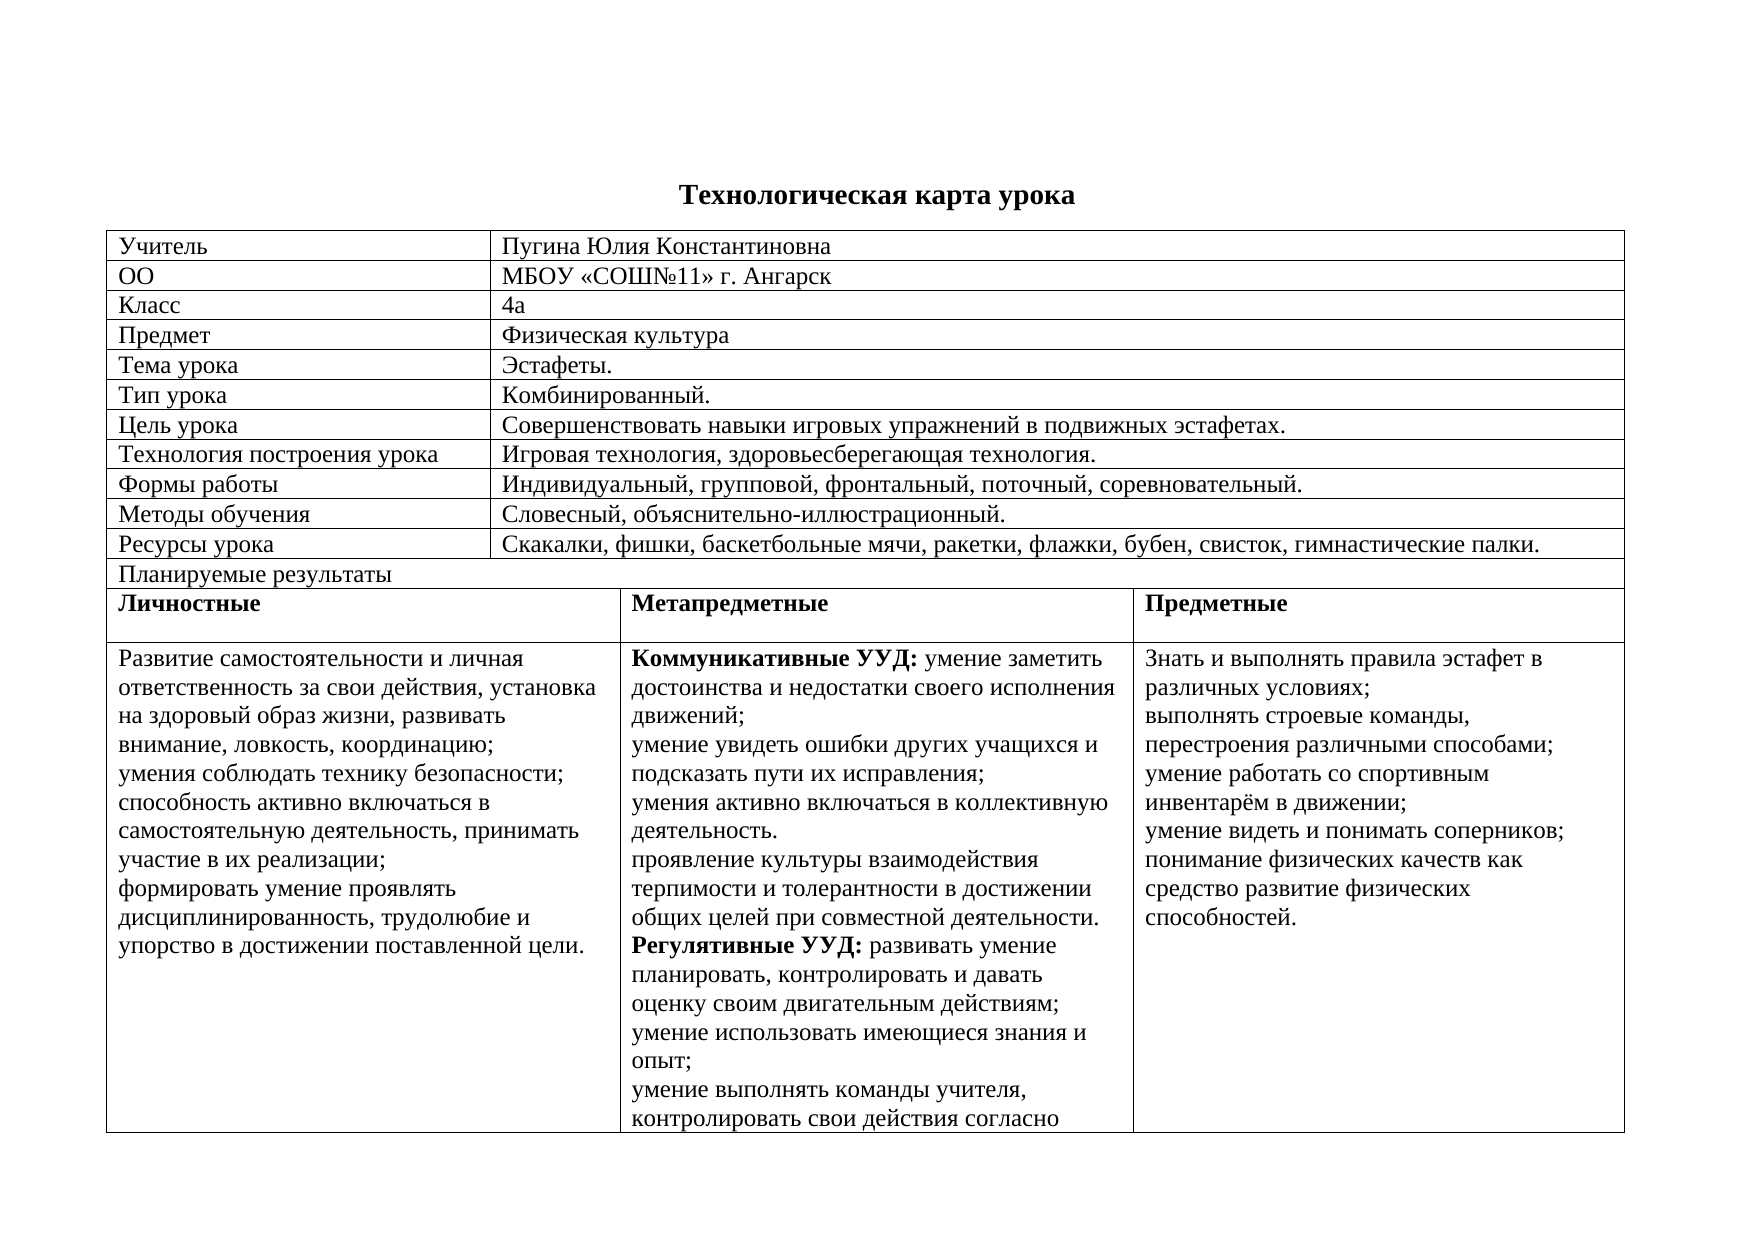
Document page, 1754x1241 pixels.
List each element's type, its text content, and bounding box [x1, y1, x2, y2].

table_cell Методы обучения [107, 499, 490, 528]
table_header Учитель [107, 231, 490, 260]
table_cell Эстафеты. [491, 350, 1624, 379]
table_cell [1134, 643, 1624, 1132]
table_cell Тема урока [107, 350, 490, 379]
table_cell Ресурсы урока [107, 529, 490, 558]
table_cell ОО [107, 261, 490, 289]
table_cell Комбинированный. [491, 380, 1624, 409]
table_cell Совершенствовать навыки игровых упражнений в подвижных эстафетах. [491, 410, 1624, 438]
table_header Пугина Юлия Константиновна [491, 231, 1624, 260]
table_cell Игровая технология, здоровьесберегающая технология. [491, 440, 1624, 468]
table_cell Метапредметные [621, 589, 1133, 642]
table_cell Словесный, объяснительно-иллюстрационный. [491, 499, 1624, 528]
table_cell Технология построения урока [107, 440, 490, 468]
table_cell Планируемые результаты [107, 559, 1624, 587]
table_cell Физическая культура [491, 320, 1624, 349]
table_cell МБОУ «СОШ№11» г. Ангарск [491, 261, 1624, 289]
text Технологическая карта урока [118, 177, 1636, 211]
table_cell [107, 643, 620, 1132]
table_cell Предметные [1134, 589, 1624, 642]
table_cell Индивидуальный, групповой, фронтальный, поточный, соревновательный. [491, 469, 1624, 498]
table_cell Скакалки, фишки, баскетбольные мячи, ракетки, флажки, бубен, свисток, гимнастические палки. [491, 529, 1624, 558]
table_cell Класс [107, 291, 490, 319]
table_cell Формы работы [107, 469, 490, 498]
table_cell Личностные [107, 589, 620, 642]
table_cell Предмет [107, 320, 490, 349]
table_cell 4а [491, 291, 1624, 319]
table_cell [621, 643, 1133, 1132]
table_cell Цель урока [107, 410, 490, 438]
table_cell Тип урока [107, 380, 490, 409]
